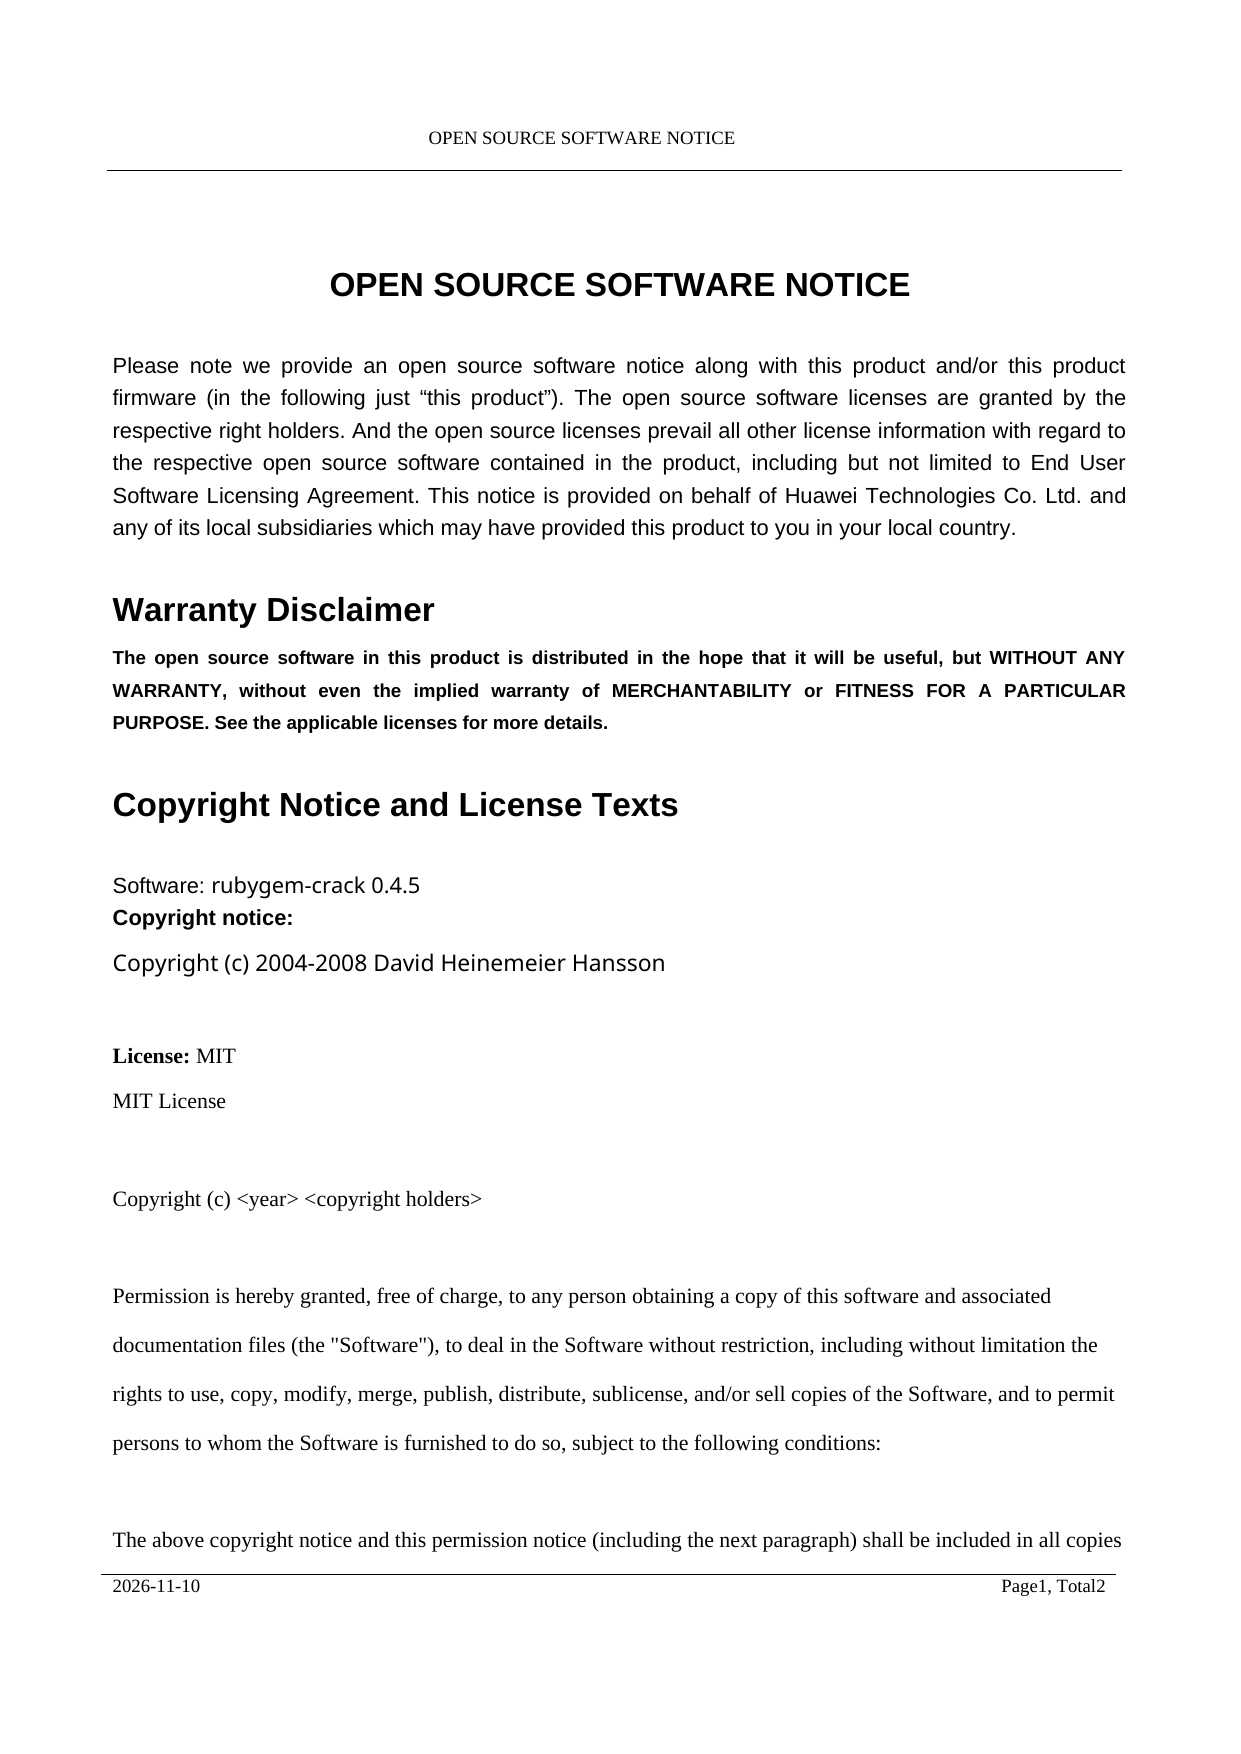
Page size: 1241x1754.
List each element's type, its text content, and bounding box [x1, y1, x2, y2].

text OPEN SOURCE SOFTWARE NOTICE [112, 251, 1128, 316]
text Software: rubygem-crack 0.4.5 [112, 869, 1128, 901]
text License: MIT [112, 1040, 1128, 1072]
text Please note we provide an open source software notice along with this product and/or this product firmware (in the following just “this product”). The open source software licenses are granted by the respective right holders. And the open source licenses prevail all other license information with regard to the respective open source software contained in the product, including but not limited to End User Software Licensing Agreement. This notice is provided on behalf of Huawei Technologies Co. Ltd. and any of its local subsidiaries which may have provided this product to you in your local country. [112, 349, 1128, 544]
text Copyright notice: [112, 901, 1128, 934]
text Warranty Disclaimer [112, 576, 1128, 641]
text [112, 1085, 1128, 1556]
text Copyright (c) 2004-2008 David Heinemeier Hansson [112, 947, 1128, 979]
text Copyright Notice and License Texts [112, 771, 1128, 836]
text The open source software in this product is distributed in the hope that it will be useful, but WITHOUT ANY WARRANTY, without even the implied warranty of MERCHANTABILITY or FITNESS FOR A PARTICULAR PURPOSE. See the applicable licenses for more details. [112, 641, 1128, 739]
